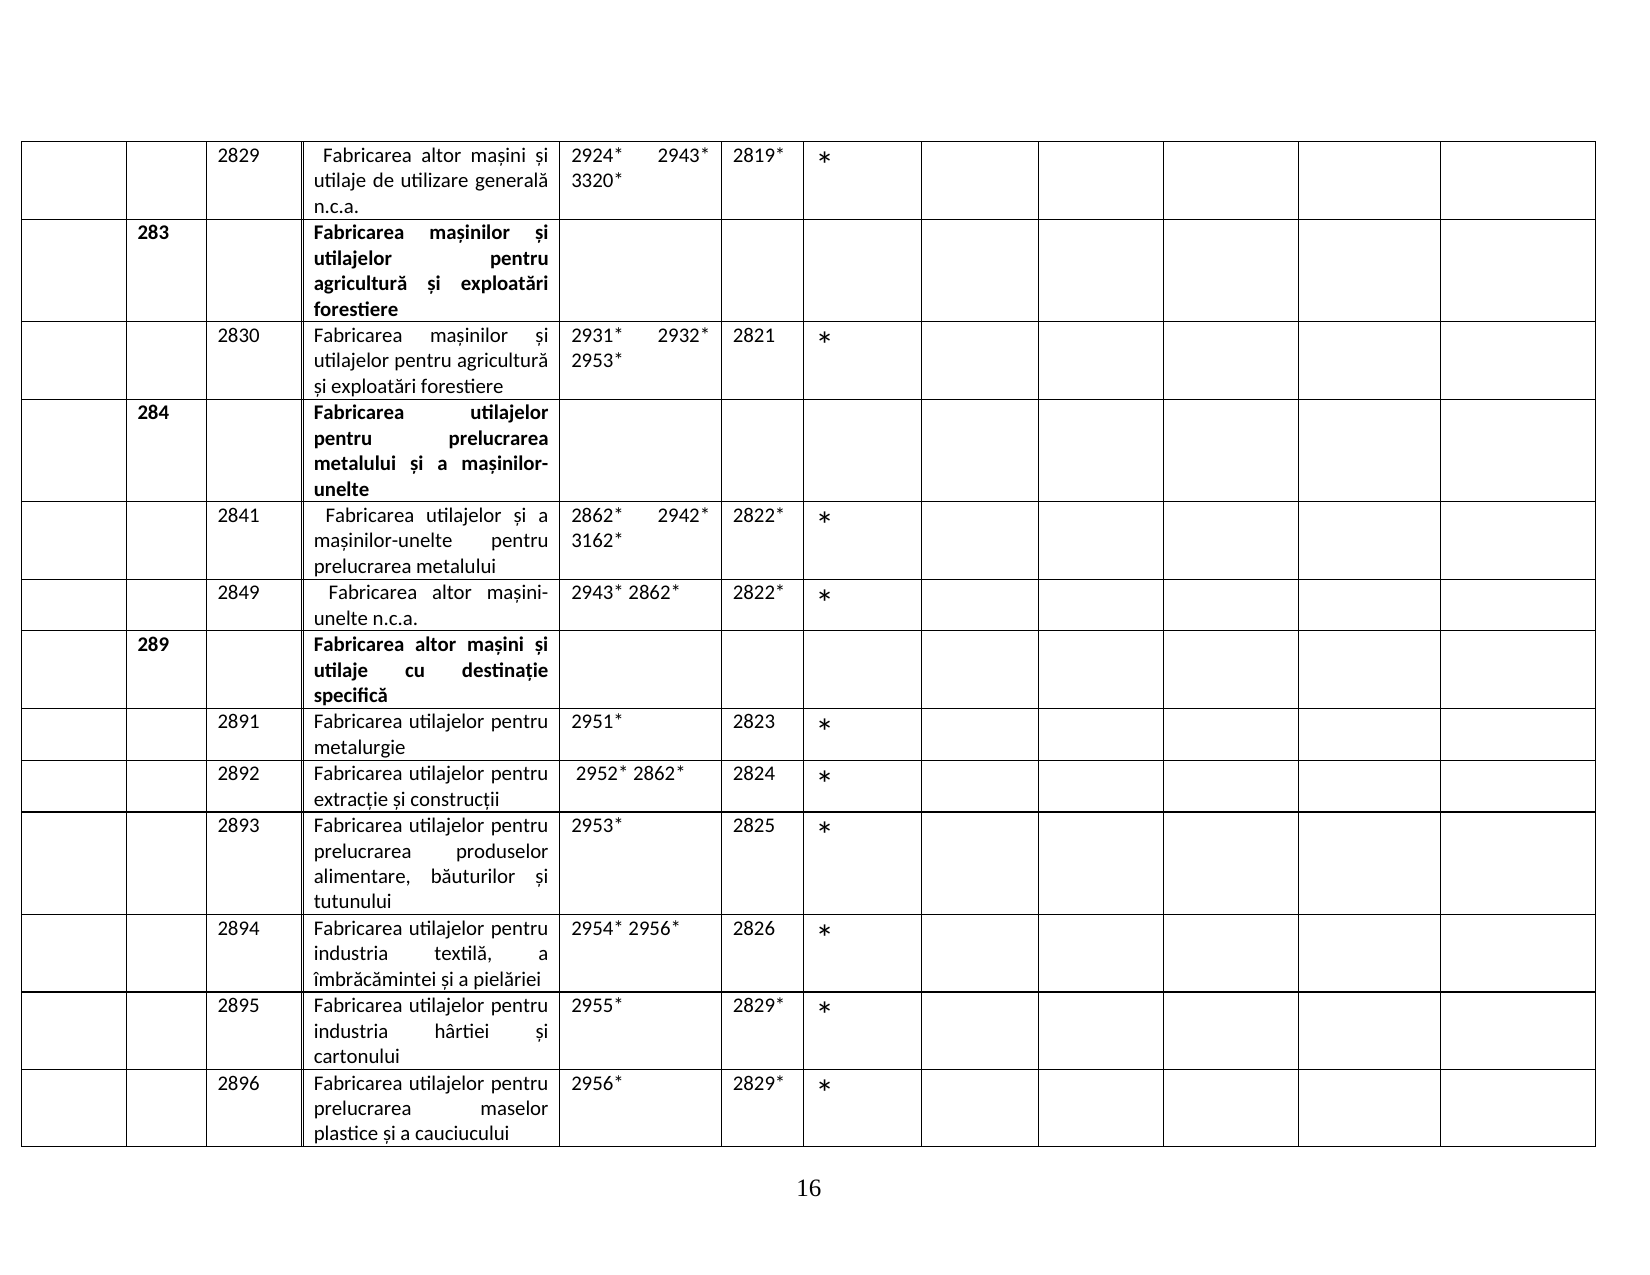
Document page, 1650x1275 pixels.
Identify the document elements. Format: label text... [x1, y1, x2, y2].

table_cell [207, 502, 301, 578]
table_cell [1164, 220, 1298, 321]
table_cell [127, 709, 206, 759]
table_cell [1299, 220, 1440, 321]
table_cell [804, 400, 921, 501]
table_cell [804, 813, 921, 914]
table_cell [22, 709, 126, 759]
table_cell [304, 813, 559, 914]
table_cell [1164, 142, 1298, 218]
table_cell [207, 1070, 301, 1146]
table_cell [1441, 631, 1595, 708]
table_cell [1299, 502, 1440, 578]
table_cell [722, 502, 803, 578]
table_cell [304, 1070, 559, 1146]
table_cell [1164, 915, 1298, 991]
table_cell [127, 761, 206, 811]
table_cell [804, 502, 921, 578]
table_cell [1441, 220, 1595, 321]
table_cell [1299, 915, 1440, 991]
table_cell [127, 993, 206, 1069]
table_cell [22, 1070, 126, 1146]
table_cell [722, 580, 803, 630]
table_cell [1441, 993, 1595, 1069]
table_cell 2819* [722, 142, 803, 218]
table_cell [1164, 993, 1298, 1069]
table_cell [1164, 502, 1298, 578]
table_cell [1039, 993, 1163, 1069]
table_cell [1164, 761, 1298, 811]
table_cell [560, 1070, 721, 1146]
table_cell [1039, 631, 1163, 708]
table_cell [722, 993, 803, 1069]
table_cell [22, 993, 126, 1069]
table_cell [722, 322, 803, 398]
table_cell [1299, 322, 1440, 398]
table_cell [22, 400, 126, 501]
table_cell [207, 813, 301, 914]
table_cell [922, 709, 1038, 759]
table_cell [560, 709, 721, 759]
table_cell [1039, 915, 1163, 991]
table_cell [804, 220, 921, 321]
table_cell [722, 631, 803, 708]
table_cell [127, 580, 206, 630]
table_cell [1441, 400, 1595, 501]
table_cell [1441, 142, 1595, 218]
table_cell [22, 220, 126, 321]
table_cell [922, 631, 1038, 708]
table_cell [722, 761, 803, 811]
table_cell 2924* 2943* 3320* [560, 142, 721, 218]
table_cell 2829 [207, 142, 301, 218]
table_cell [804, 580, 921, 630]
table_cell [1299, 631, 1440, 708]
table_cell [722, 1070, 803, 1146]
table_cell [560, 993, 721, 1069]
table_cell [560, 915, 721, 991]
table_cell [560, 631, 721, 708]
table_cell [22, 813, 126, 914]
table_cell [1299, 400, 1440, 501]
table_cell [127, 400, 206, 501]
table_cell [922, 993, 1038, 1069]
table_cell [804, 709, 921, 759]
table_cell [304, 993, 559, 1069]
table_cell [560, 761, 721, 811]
table_cell [560, 220, 721, 321]
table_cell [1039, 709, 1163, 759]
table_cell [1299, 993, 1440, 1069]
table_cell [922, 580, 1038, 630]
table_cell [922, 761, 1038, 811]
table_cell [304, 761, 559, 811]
table_cell [22, 322, 126, 398]
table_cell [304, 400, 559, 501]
table_cell [722, 220, 803, 321]
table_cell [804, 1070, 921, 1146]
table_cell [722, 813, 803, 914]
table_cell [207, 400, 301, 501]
table_cell 2830 [207, 322, 301, 398]
table_cell Fabricarea altor maşini şi utilaje de utilizare generală n.c.a. [304, 142, 559, 218]
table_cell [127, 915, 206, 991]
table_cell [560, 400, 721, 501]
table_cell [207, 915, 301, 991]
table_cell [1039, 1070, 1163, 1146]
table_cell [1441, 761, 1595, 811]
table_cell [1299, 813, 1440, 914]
table_cell [1039, 220, 1163, 321]
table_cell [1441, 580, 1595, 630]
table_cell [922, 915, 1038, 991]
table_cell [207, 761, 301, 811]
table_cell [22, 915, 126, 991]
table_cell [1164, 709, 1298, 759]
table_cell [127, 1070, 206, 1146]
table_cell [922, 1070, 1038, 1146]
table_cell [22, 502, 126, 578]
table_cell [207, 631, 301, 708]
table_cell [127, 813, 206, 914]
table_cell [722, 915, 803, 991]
table_cell [22, 142, 126, 218]
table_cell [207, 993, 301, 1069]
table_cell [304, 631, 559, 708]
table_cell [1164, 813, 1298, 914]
table_cell [922, 142, 1038, 218]
table_cell Fabricarea maşinilor şi utilajelor pentru agricultură şi exploatări forestiere [304, 220, 559, 321]
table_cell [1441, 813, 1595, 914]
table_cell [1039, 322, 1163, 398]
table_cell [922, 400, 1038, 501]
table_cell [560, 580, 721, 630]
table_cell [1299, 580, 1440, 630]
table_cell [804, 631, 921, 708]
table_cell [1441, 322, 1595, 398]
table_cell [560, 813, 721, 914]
table_cell [922, 220, 1038, 321]
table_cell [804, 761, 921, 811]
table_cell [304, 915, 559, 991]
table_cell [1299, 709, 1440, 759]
table_cell 283 [127, 220, 206, 321]
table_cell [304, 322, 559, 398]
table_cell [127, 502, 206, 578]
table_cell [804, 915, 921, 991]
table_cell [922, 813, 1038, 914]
table_cell [127, 142, 206, 218]
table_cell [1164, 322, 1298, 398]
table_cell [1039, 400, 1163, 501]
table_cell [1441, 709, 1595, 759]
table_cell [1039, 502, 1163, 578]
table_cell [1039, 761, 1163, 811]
table_cell [1299, 142, 1440, 218]
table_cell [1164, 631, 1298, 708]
table_cell [1039, 142, 1163, 218]
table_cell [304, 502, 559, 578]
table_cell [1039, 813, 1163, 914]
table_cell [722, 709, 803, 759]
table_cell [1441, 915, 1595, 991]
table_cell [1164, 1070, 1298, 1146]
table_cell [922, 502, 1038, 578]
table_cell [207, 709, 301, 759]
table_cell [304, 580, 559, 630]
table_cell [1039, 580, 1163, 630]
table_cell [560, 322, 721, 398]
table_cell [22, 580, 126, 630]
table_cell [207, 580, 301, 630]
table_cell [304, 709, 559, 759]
table_cell * [804, 142, 921, 218]
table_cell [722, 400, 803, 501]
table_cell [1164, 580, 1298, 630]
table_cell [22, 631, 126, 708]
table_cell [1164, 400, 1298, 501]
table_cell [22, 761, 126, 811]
table_cell [127, 322, 206, 398]
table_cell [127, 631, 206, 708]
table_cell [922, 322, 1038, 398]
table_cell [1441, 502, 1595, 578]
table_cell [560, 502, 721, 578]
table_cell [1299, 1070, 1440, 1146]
table_cell [207, 220, 301, 321]
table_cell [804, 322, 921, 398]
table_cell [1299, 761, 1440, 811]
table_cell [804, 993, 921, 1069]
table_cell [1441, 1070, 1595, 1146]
